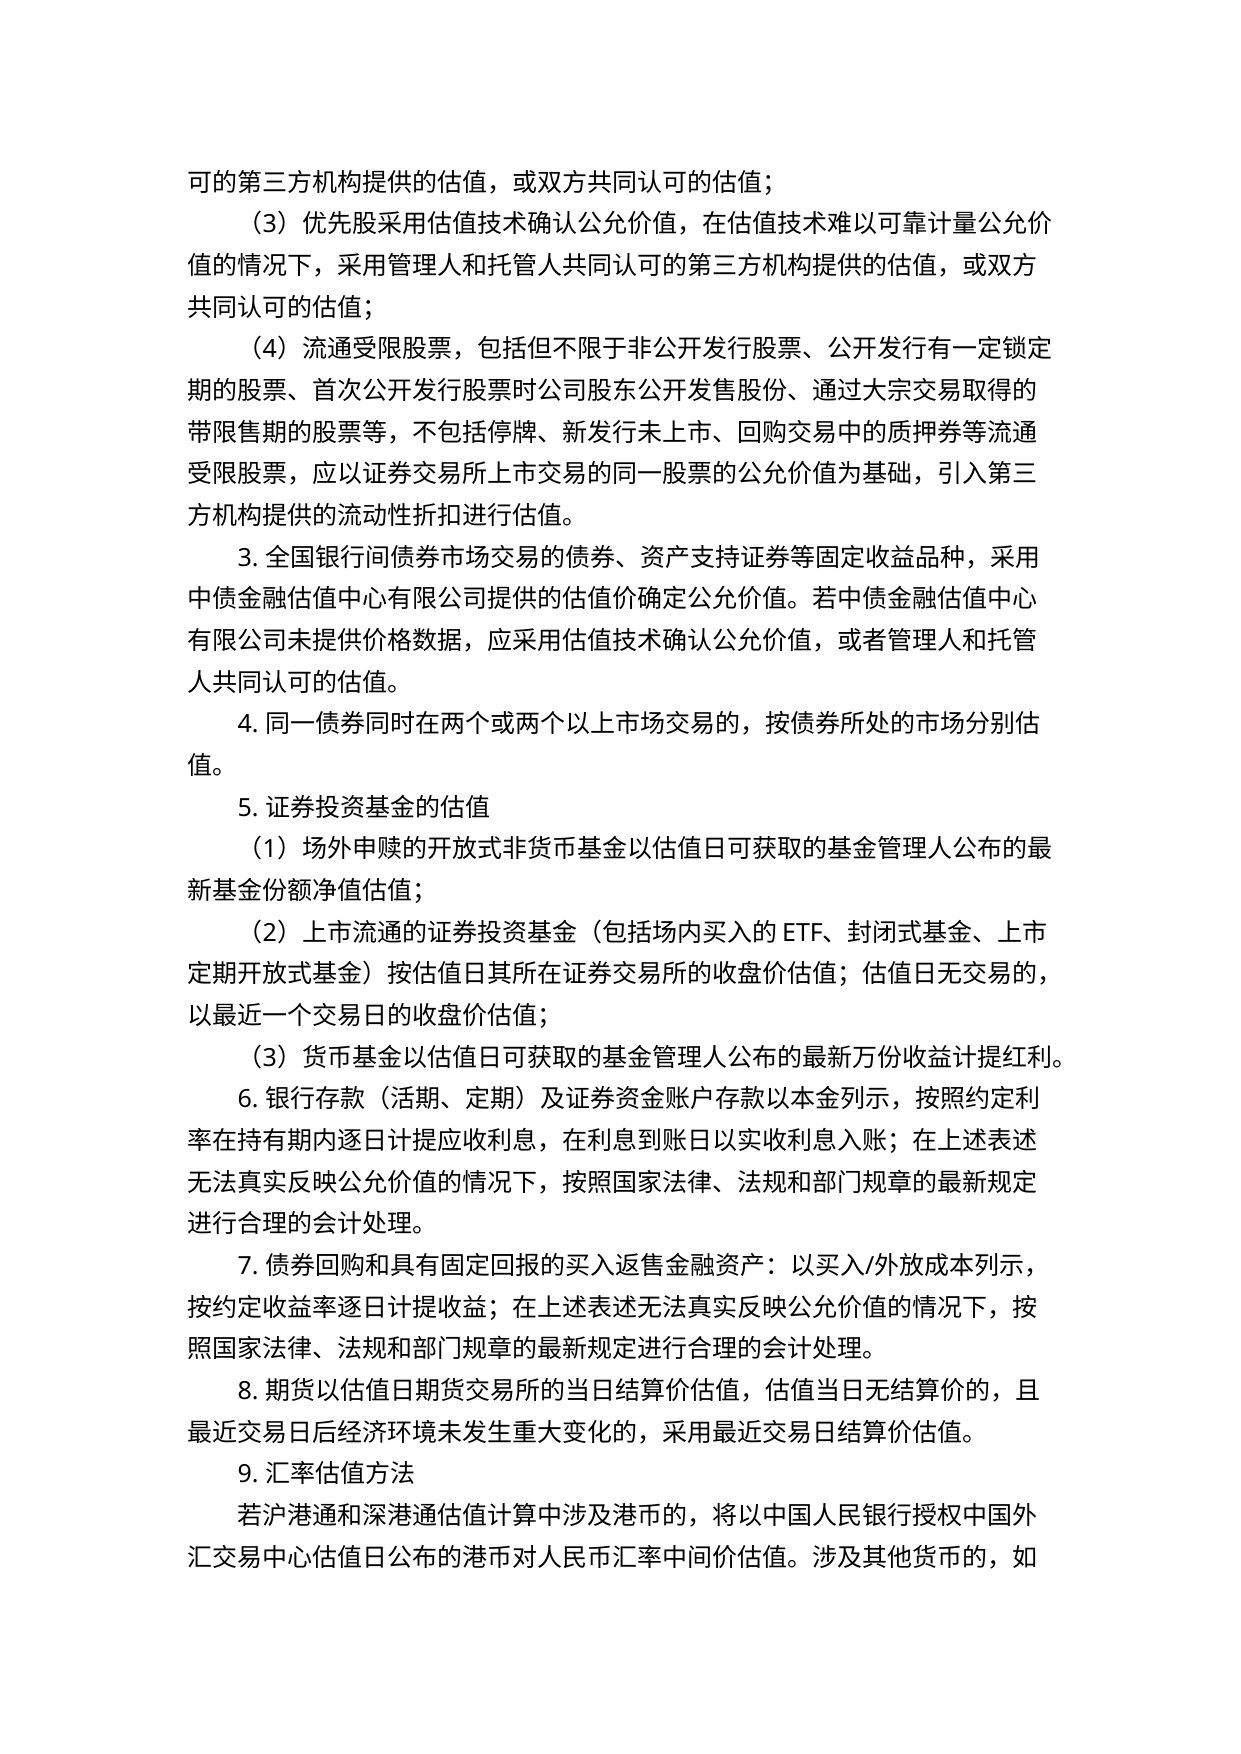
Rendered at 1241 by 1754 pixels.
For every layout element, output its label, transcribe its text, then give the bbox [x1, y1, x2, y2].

text 8. 期货以估值日期货交易所的当日结算价估值，估值当日无结算价的，且最近交易日后经济环境未发生重大变化的，采用最近交易日结算价估值。 [187, 1370, 1053, 1448]
text （4）流通受限股票，包括但不限于非公开发行股票、公开发行有一定锁定期的股票、首次公开发行股票时公司股东公开发售股份、通过大宗交易取得的带限售期的股票等，不包括停牌、新发行未上市、回购交易中的质押券等流通受限股票，应以证券交易所上市交易的同一股票的公允价值为基础，引入第三方机构提供的流动性折扣进行估值。 [187, 329, 1053, 532]
text （3）优先股采用估值技术确认公允价值，在估值技术难以可靠计量公允价值的情况下，采用管理人和托管人共同认可的第三方机构提供的估值，或双方共同认可的估值； [187, 204, 1053, 323]
text （1）场外申赎的开放式非货币基金以估值日可获取的基金管理人公布的最新基金份额净值估值； [187, 829, 1053, 907]
text 5. 证券投资基金的估值 [187, 787, 1053, 823]
text 4. 同一债券同时在两个或两个以上市场交易的，按债券所处的市场分别估值。 [187, 704, 1053, 782]
text 7. 债券回购和具有固定回报的买入返售金融资产：以买入/外放成本列示，按约定收益率逐日计提收益；在上述表述无法真实反映公允价值的情况下，按照国家法律、法规和部门规章的最新规定进行合理的会计处理。 [187, 1245, 1053, 1365]
text 6. 银行存款（活期、定期）及证券资金账户存款以本金列示，按照约定利率在持有期内逐日计提应收利息，在利息到账日以实收利息入账；在上述表述无法真实反映公允价值的情况下，按照国家法律、法规和部门规章的最新规定进行合理的会计处理。 [187, 1079, 1053, 1240]
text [187, 162, 1053, 198]
text （2）上市流通的证券投资基金（包括场内买入的ETF、封闭式基金、上市定期开放式基金）按估值日其所在证券交易所的收盘价估值；估值日无交易的，以最近一个交易日的收盘价估值； [187, 912, 1053, 1032]
text 3. 全国银行间债券市场交易的债券、资产支持证券等固定收益品种，采用中债金融估值中心有限公司提供的估值价确定公允价值。若中债金融估值中心有限公司未提供价格数据，应采用估值技术确认公允价值，或者管理人和托管人共同认可的估值。 [187, 537, 1053, 698]
text （3）货币基金以估值日可获取的基金管理人公布的最新万份收益计提红利。 [187, 1037, 1053, 1073]
text 9. 汇率估值方法 [187, 1454, 1053, 1490]
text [187, 1495, 1053, 1573]
